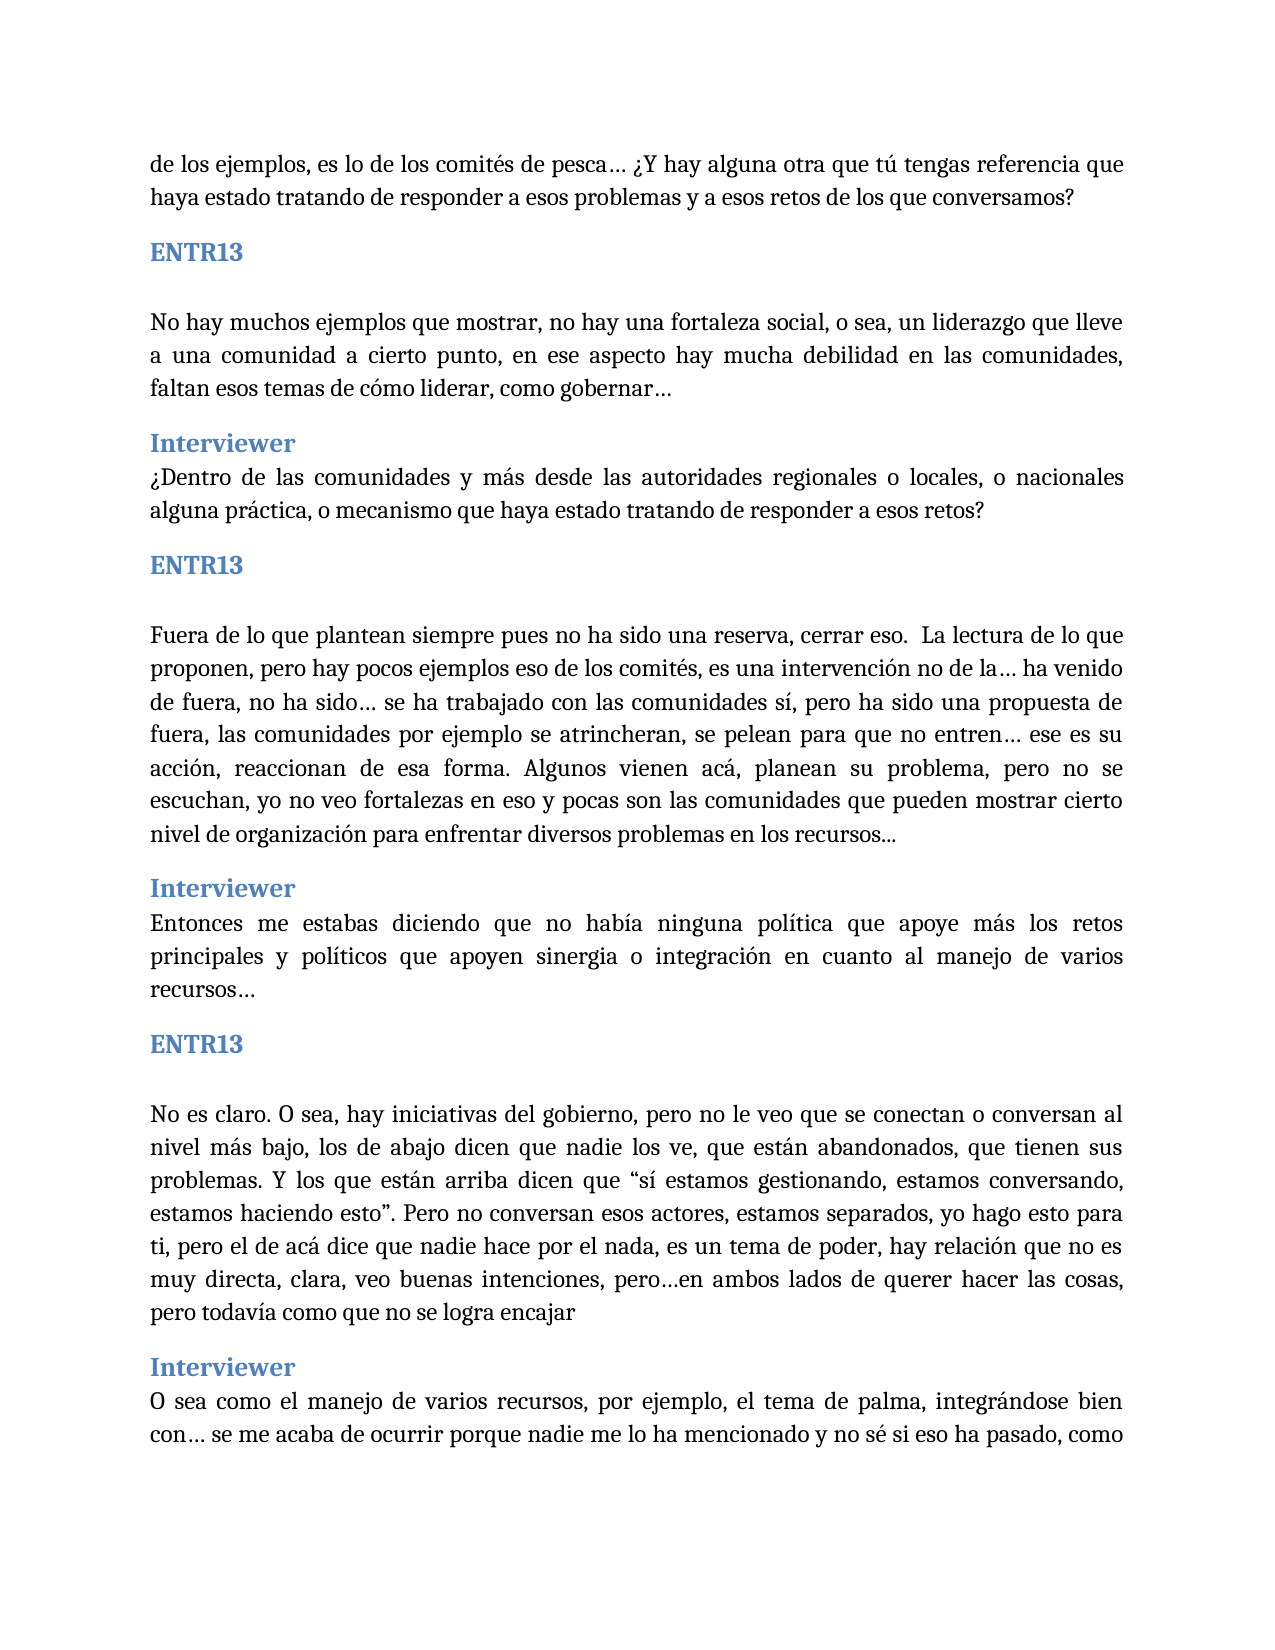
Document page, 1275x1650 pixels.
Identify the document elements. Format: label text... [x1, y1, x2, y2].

text ENTR13 No hay muchos ejemplos que mostrar, no hay una fortaleza social, o sea, un liderazgo que lleve a una comunidad a cierto punto, en ese aspecto hay mucha debilidad en las comunidades, faltan esos temas de cómo liderar, como gobernar… [150, 237, 1125, 403]
text Interviewer Entonces me estabas diciendo que no había ninguna política que apoye más los retos principales y políticos que apoyen sinergia o integración en cuanto al manejo de varios recursos… [150, 873, 1125, 1003]
text ENTR13 No es claro. O sea, hay iniciativas del gobierno, pero no le veo que se conectan o conversan al nivel más bajo, los de abajo dicen que nadie los ve, que están abandonados, que tienen sus problemas. Y los que están arriba dicen que “sí estamos gestionando, estamos conversando, estamos haciendo esto”. Pero no conversan esos actores, estamos separados, yo hago esto para ti, pero el de acá dice que nadie hace por el nada, es un tema de poder, hay relación que no es muy directa, clara, veo buenas intenciones, pero…en ambos lados de querer hacer las cosas, pero todavía como que no se logra encajar [150, 1029, 1125, 1327]
text Interviewer ¿Dentro de las comunidades y más desde las autoridades regionales o locales, o nacionales alguna práctica, o mecanismo que haya estado tratando de responder a esos retos? [150, 428, 1125, 525]
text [150, 150, 1125, 212]
text ENTR13 Fuera de lo que plantean siempre pues no ha sido una reserva, cerrar eso. La lectura de lo que proponen, pero hay pocos ejemplos eso de los comités, es una intervención no de la… ha venido de fuera, no ha sido… se ha trabajado con las comunidades sí, pero ha sido una propuesta de fuera, las comunidades por ejemplo se atrincheran, se pelean para que no entren… ese es su acción, reaccionan de esa forma. Algunos vienen acá, planean su problema, pero no se escuchan, yo no veo fortalezas en eso y pocas son las comunidades que pueden mostrar cierto nivel de organización para enfrentar diversos problemas en los recursos... [150, 550, 1125, 848]
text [150, 1352, 1125, 1449]
